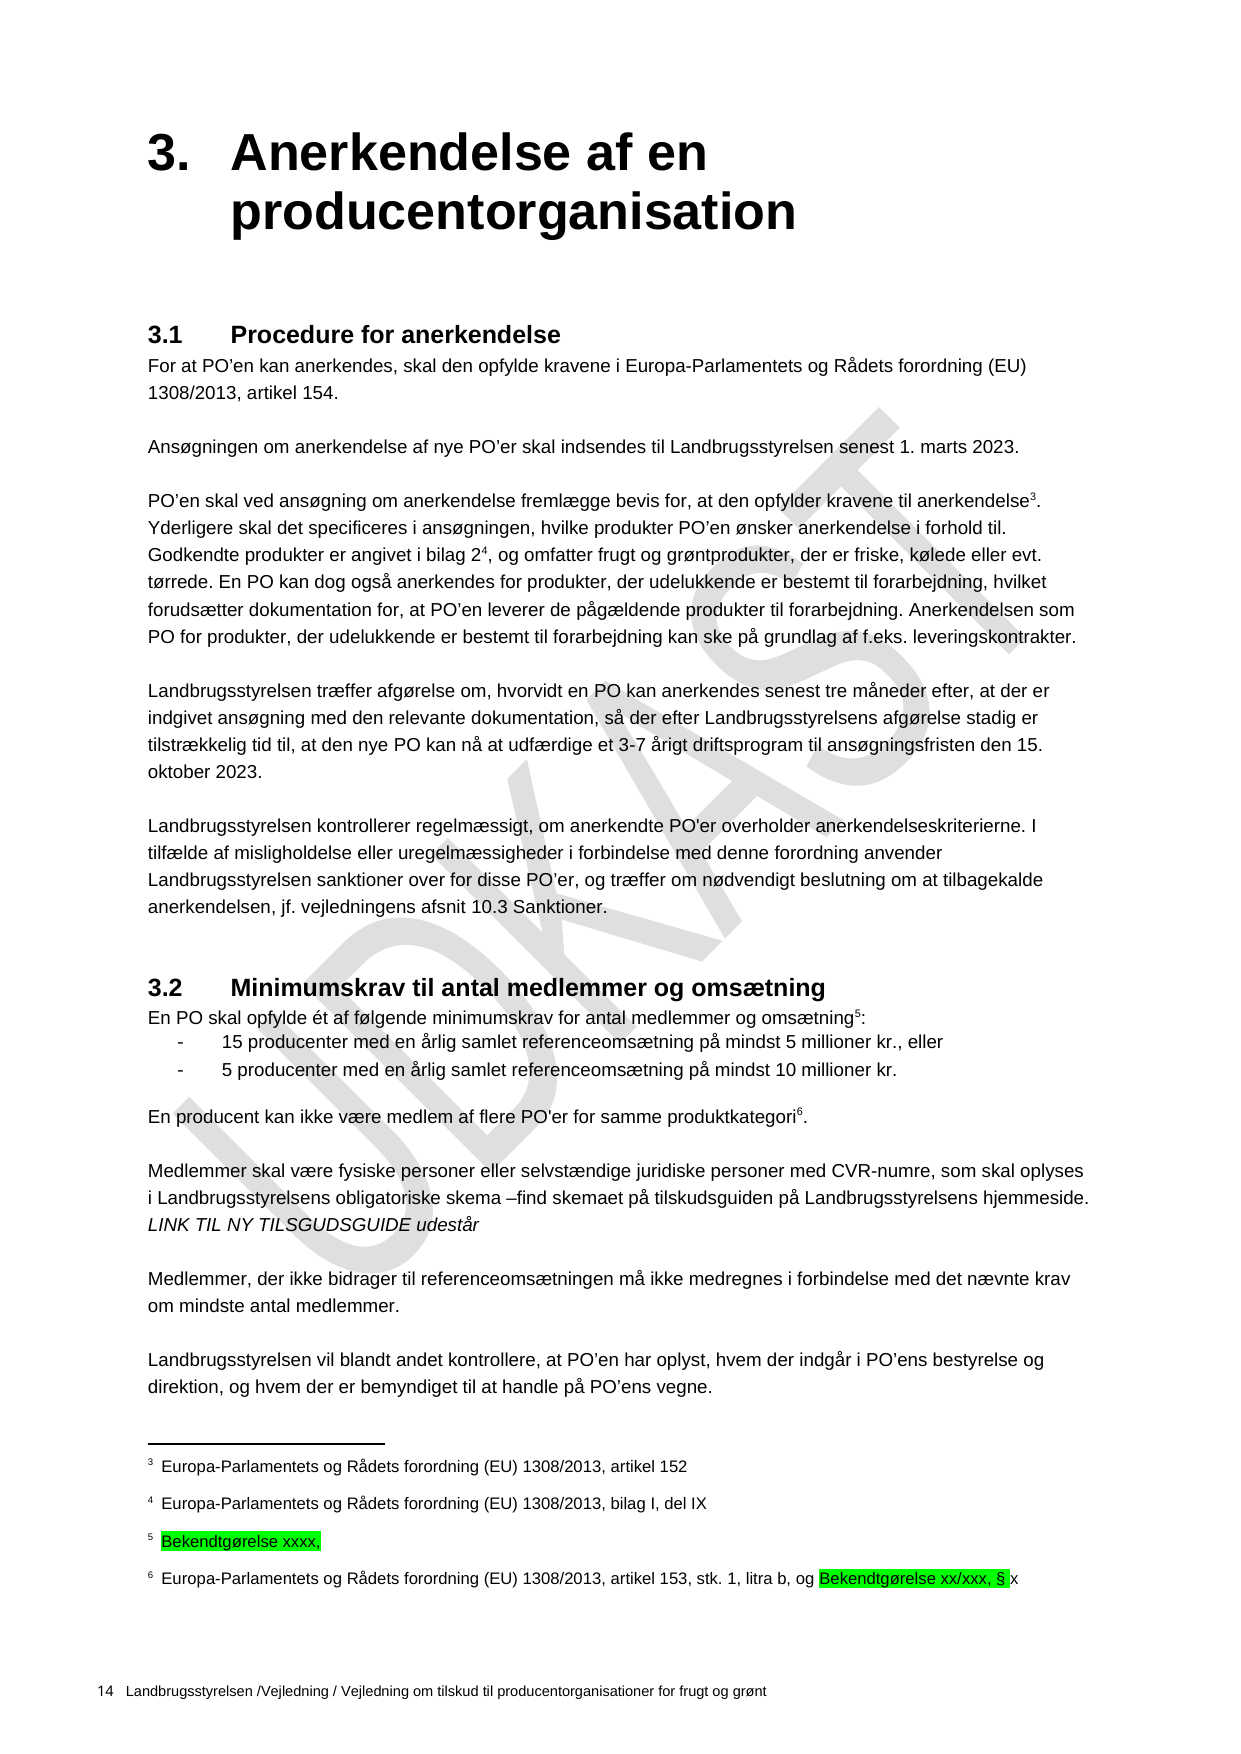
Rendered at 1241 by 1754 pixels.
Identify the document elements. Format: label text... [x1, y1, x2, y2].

text For at PO’en kan anerkendes, skal den opfylde kravene i Europa-Parlamentets og Rådets forordning (EU) 1308/2013, artikel 154. [148, 349, 1092, 403]
list 5 producenter med en årlig samlet referenceomsætning på mindst 10 millioner kr. [177, 1056, 1092, 1081]
subtitle Procedure for anerkendelse [148, 320, 1092, 349]
text PO’en skal ved ansøgning om anerkendelse fremlægge bevis for, at den opfylder kravene til anerkendelse. [148, 484, 1092, 512]
subtitle Minimumskrav til antal medlemmer og omsætning [148, 972, 1092, 1001]
list 15 producenter med en årlig samlet referenceomsætning på mindst 5 millioner kr., eller [177, 1028, 1092, 1054]
text En producent kan ikke være medlem af flere PO'er for samme produktkategori. [148, 1100, 1092, 1127]
text Landbrugsstyrelsen træffer afgørelse om, hvorvidt en PO kan anerkendes senest tre måneder efter, at der er indgivet ansøgning med den relevante dokumentation, så der efter Landbrugsstyrelsens afgørelse stadig er tilstrækkelig tid til, at den nye PO kan nå at udfærdige et 3-7 årigt driftsprogram til ansøgningsfristen den 15. oktober 2023. [148, 674, 1092, 782]
text Landbrugsstyrelsen vil blandt andet kontrollere, at PO’en har oplyst, hvem der indgår i PO’ens bestyrelse og direktion, og hvem der er bemyndiget til at handle på PO’ens vegne. [148, 1344, 1092, 1398]
text Yderligere skal det specificeres i ansøgningen, hvilke produkter PO’en ønsker anerkendelse i forhold til. Godkendte produkter er angivet i bilag 2, og omfatter frugt og grøntprodukter, der er friske, kølede eller evt. tørrede. En PO kan dog også anerkendes for produkter, der udelukkende er bestemt til forarbejdning, hvilket forudsætter dokumentation for, at PO’en leverer de pågældende produkter til forarbejdning. Anerkendelsen som PO for produkter, der udelukkende er bestemt til forarbejdning kan ske på grundlag af f.eks. leveringskontrakter. [148, 512, 1092, 647]
text Medlemmer, der ikke bidrager til referenceomsætningen må ikke medregnes i forbindelse med det nævnte krav om mindste antal medlemmer. [148, 1262, 1092, 1317]
text Medlemmer skal være fysiske personer eller selvstændige juridiske personer med CVR-numre, som skal oplyses i Landbrugsstyrelsens obligatoriske skema –find skemaet på tilskudsguiden på Landbrugsstyrelsens hjemmeside. LINK TIL NY TILSGUDSGUIDE udestår [148, 1154, 1092, 1235]
text En PO skal opfylde ét af følgende minimumskrav for antal medlemmer og omsætning: [148, 1001, 1092, 1028]
text Ansøgningen om anerkendelse af nye PO’er skal indsendes til Landbrugsstyrelsen senest 1. marts 2023. [148, 430, 1092, 457]
text Landbrugsstyrelsen kontrollerer regelmæssigt, om anerkendte PO'er overholder anerkendelseskriterierne. I tilfælde af misligholdelse eller uregelmæssigheder i forbindelse med denne forordning anvender Landbrugsstyrelsen sanktioner over for disse PO’er, og træffer om nødvendigt beslutning om at tilbagekalde anerkendelsen, jf. vejledningens afsnit 10.3 Sanktioner. [148, 809, 1092, 918]
subtitle Anerkendelse af en producentorganisation [148, 121, 1092, 241]
